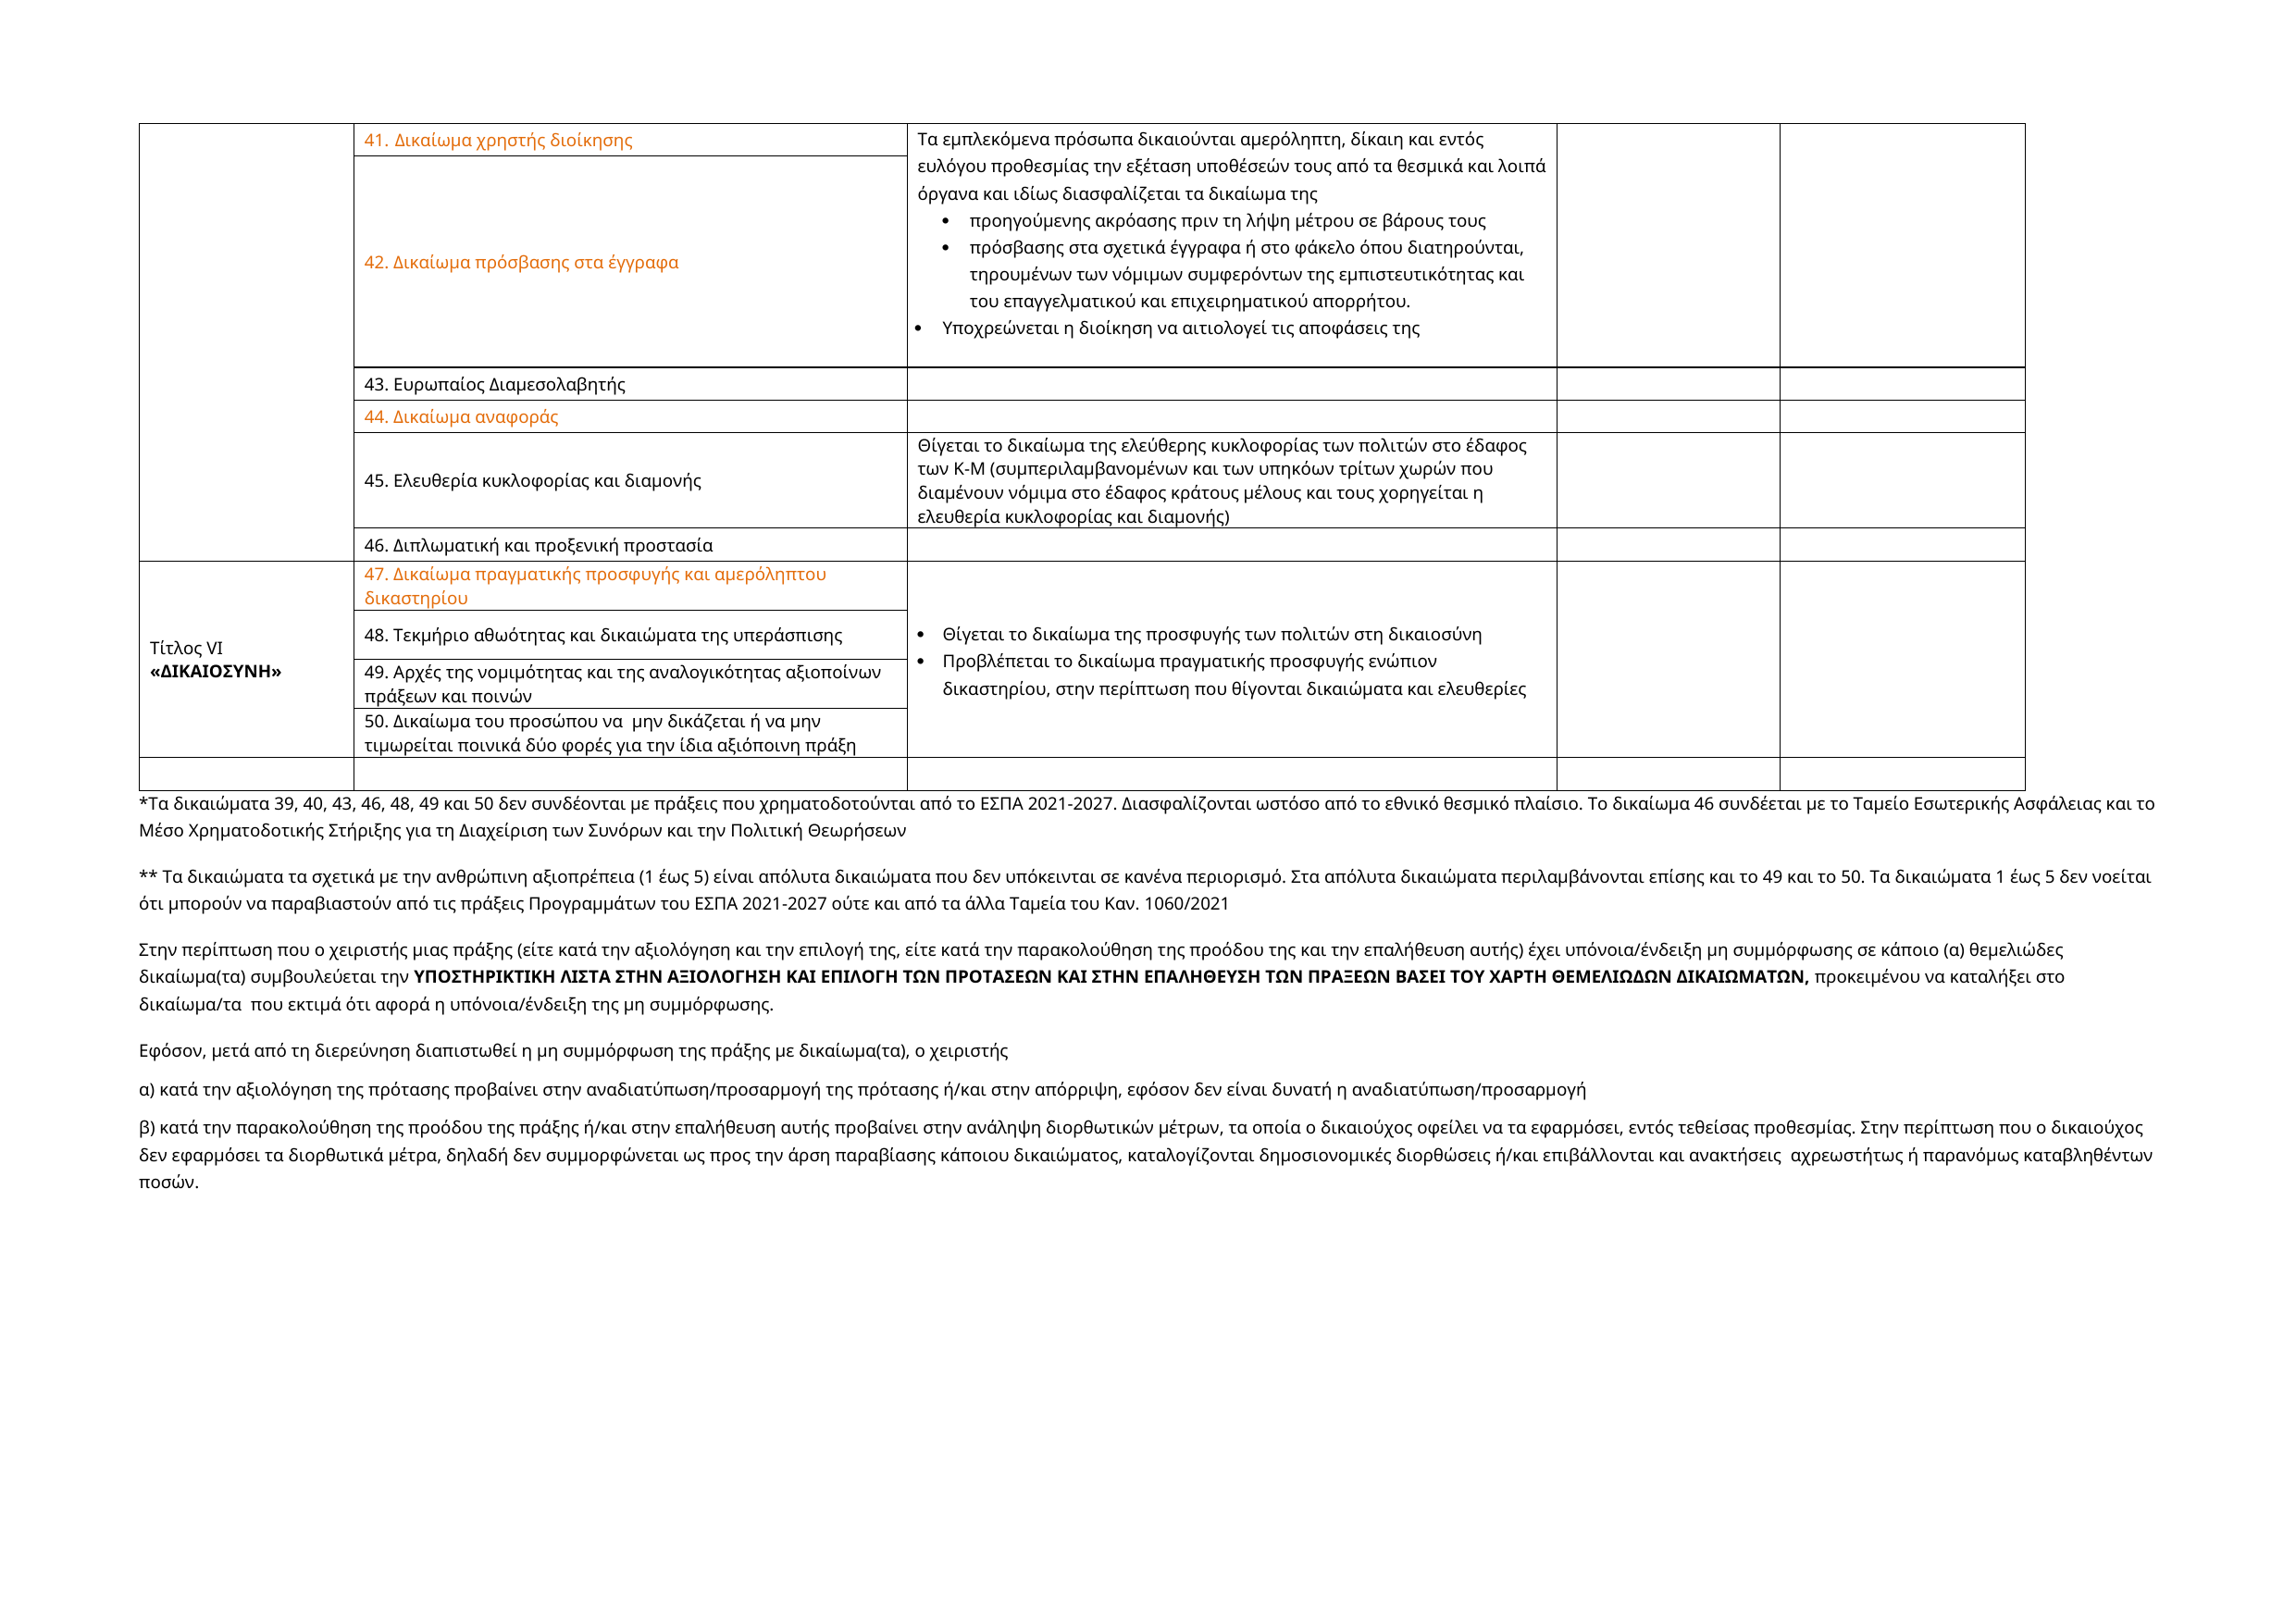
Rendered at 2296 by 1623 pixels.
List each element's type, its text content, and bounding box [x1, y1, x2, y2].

table_cell [1558, 368, 1780, 400]
table_cell [1781, 368, 2025, 400]
text Εφόσον, μετά από τη διερεύνηση διαπιστωθεί η μη συμμόρφωση της πράξης με δικαίωμα(τα), ο χειριστής [139, 1038, 2156, 1062]
table_cell 48. Τεκμήριο αθωότητας και δικαιώματα της υπεράσπισης [354, 611, 907, 659]
table_cell [908, 758, 1557, 790]
table_cell 47. Δικαίωμα πραγματικής προσφυγής και αμερόληπτου δικαστηρίου [354, 562, 907, 610]
table_cell [1558, 528, 1780, 561]
table_cell [908, 528, 1557, 561]
table_cell [1781, 124, 2025, 366]
text ** Τα δικαιώματα τα σχετικά με την ανθρώπινη αξιοπρέπεια (1 έως 5) είναι απόλυτα δικαιώματα που δεν υπόκεινται σε κανένα περιορισμό. Στα απόλυτα δικαιώματα περιλαμβάνονται επίσης και το 49 και το 50. Τα δικαιώματα 1 έως 5 δεν νοείται ότι μπορούν να παραβιαστούν από τις πράξεις Προγραμμάτων του ΕΣΠΑ 2021-2027 ούτε και από τα άλλα Ταμεία του Καν. 1060/2021 [139, 864, 2156, 915]
table_cell 42. Δικαίωμα πρόσβασης στα έγγραφα [354, 156, 907, 366]
table_cell 43. Ευρωπαίος Διαμεσολαβητής [354, 368, 907, 400]
table_cell [1781, 433, 2025, 527]
table_cell 49. Αρχές της νομιμότητας και της αναλογικότητας αξιοποίνων πράξεων και ποινών [354, 660, 907, 708]
table_cell [354, 758, 907, 790]
table_cell [1558, 401, 1780, 432]
table_cell Θίγεται το δικαίωμα της ελεύθερης κυκλοφορίας των πολιτών στο έδαφος των Κ-Μ (συμπεριλαμβανομένων και των υπηκόων τρίτων χωρών που διαμένουν νόμιμα στο έδαφος κράτους μέλους και τους χορηγείται η ελευθερία κυκλοφορίας και διαμονής) [908, 433, 1557, 527]
text β) κατά την παρακολούθηση της προόδου της πράξης ή/και στην επαλήθευση αυτής προβαίνει στην ανάληψη διορθωτικών μέτρων, τα οποία ο δικαιούχος οφείλει να τα εφαρμόσει, εντός τεθείσας προθεσμίας. Στην περίπτωση που ο δικαιούχος δεν εφαρμόσει τα διορθωτικά μέτρα, δηλαδή δεν συμμορφώνεται ως προς την άρση παραβίασης κάποιου δικαιώματος, καταλογίζονται δημοσιονομικές διορθώσεις ή/και επιβάλλονται και ανακτήσεις αχρεωστήτως ή παρανόμως καταβληθέντων ποσών. [139, 1116, 2156, 1194]
table_cell 50. Δικαίωμα του προσώπου να μην δικάζεται ή να μην τιμωρείται ποινικά δύο φορές για την ίδια αξιόποινη πράξη [354, 709, 907, 757]
table_cell [1558, 562, 1780, 757]
table_cell [1558, 758, 1780, 790]
table_cell Δικαίωμα χρηστής διοίκησης [354, 124, 907, 155]
table_cell [1558, 124, 1780, 366]
table_cell [908, 401, 1557, 432]
table_cell [1781, 758, 2025, 790]
table_cell 44. Δικαίωμα αναφοράς [354, 401, 907, 432]
table_cell [908, 368, 1557, 400]
table_cell Θίγεται το δικαίωμα της προσφυγής των πολιτών στη δικαιοσύνη Προβλέπεται το δικαίωμα πραγματικής προσφυγής ενώπιον δικαστηρίου, στην περίπτωση που θίγονται δικαιώματα και ελευθερίες [908, 562, 1557, 757]
text Στην περίπτωση που ο χειριστής μιας πράξης (είτε κατά την αξιολόγηση και την επιλογή της, είτε κατά την παρακολούθηση της προόδου της και την επαλήθευση αυτής) έχει υπόνοια/ένδειξη μη συμμόρφωσης σε κάποιο (α) θεμελιώδες δικαίωμα(τα) συμβουλεύεται την ΥΠΟΣΤΗΡΙΚΤΙΚΗ ΛΙΣΤΑ ΣΤΗΝ ΑΞΙΟΛΟΓΗΣΗ ΚΑΙ ΕΠΙΛΟΓΗ ΤΩΝ ΠΡΟΤΑΣΕΩΝ ΚΑΙ ΣΤΗΝ ΕΠΑΛΗΘΕΥΣΗ ΤΩΝ ΠΡΑΞΕΩΝ ΒΑΣΕΙ ΤΟΥ ΧΑΡΤΗ ΘΕΜΕΛΙΩΔΩΝ ΔΙΚΑΙΩΜΑΤΩΝ, προκειμένου να καταλήξει στο δικαίωμα/τα που εκτιμά ότι αφορά η υπόνοια/ένδειξη της μη συμμόρφωσης. [139, 937, 2156, 1016]
table_cell [140, 758, 354, 790]
table_cell 45. Ελευθερία κυκλοφορίας και διαμονής [354, 433, 907, 527]
text *Τα δικαιώματα 39, 40, 43, 46, 48, 49 και 50 δεν συνδέονται με πράξεις που χρηματοδοτούνται από το ΕΣΠΑ 2021-2027. Διασφαλίζονται ωστόσο από το εθνικό θεσμικό πλαίσιο. Το δικαίωμα 46 συνδέεται με το Ταμείο Εσωτερικής Ασφάλειας και το Μέσο Χρηματοδοτικής Στήριξης για τη Διαχείριση των Συνόρων και την Πολιτική Θεωρήσεων [139, 791, 2156, 841]
table_cell Τίτλος VI «ΔΙΚΑΙΟΣΥΝΗ» [140, 562, 354, 757]
table_cell [1781, 401, 2025, 432]
text α) κατά την αξιολόγηση της πρότασης προβαίνει στην αναδιατύπωση/προσαρμογή της πρότασης ή/και στην απόρριψη, εφόσον δεν είναι δυνατή η αναδιατύπωση/προσαρμογή [139, 1077, 2156, 1100]
table_cell [1781, 528, 2025, 561]
table_cell [1781, 562, 2025, 757]
table_cell 46. Διπλωματική και προξενική προστασία [354, 528, 907, 561]
table_cell Τα εμπλεκόμενα πρόσωπα δικαιούνται αμερόληπτη, δίκαιη και εντός ευλόγου προθεσμίας την εξέταση υποθέσεών τους από τα θεσμικά και λοιπά όργανα και ιδίως διασφαλίζεται τα δικαίωμα της προηγούμενης ακρόασης πριν τη λήψη μέτρου σε βάρους τους πρόσβασης στα σχετικά έγγραφα ή στο φάκελο όπου διατηρούνται, τηρουμένων των νόμιμων συμφερόντων της εμπιστευτικότητας και του επαγγελματικού και επιχειρηματικού απορρήτου. Υποχρεώνεται η διοίκηση να αιτιολογεί τις αποφάσεις της [908, 124, 1557, 366]
table_cell [1558, 433, 1780, 527]
